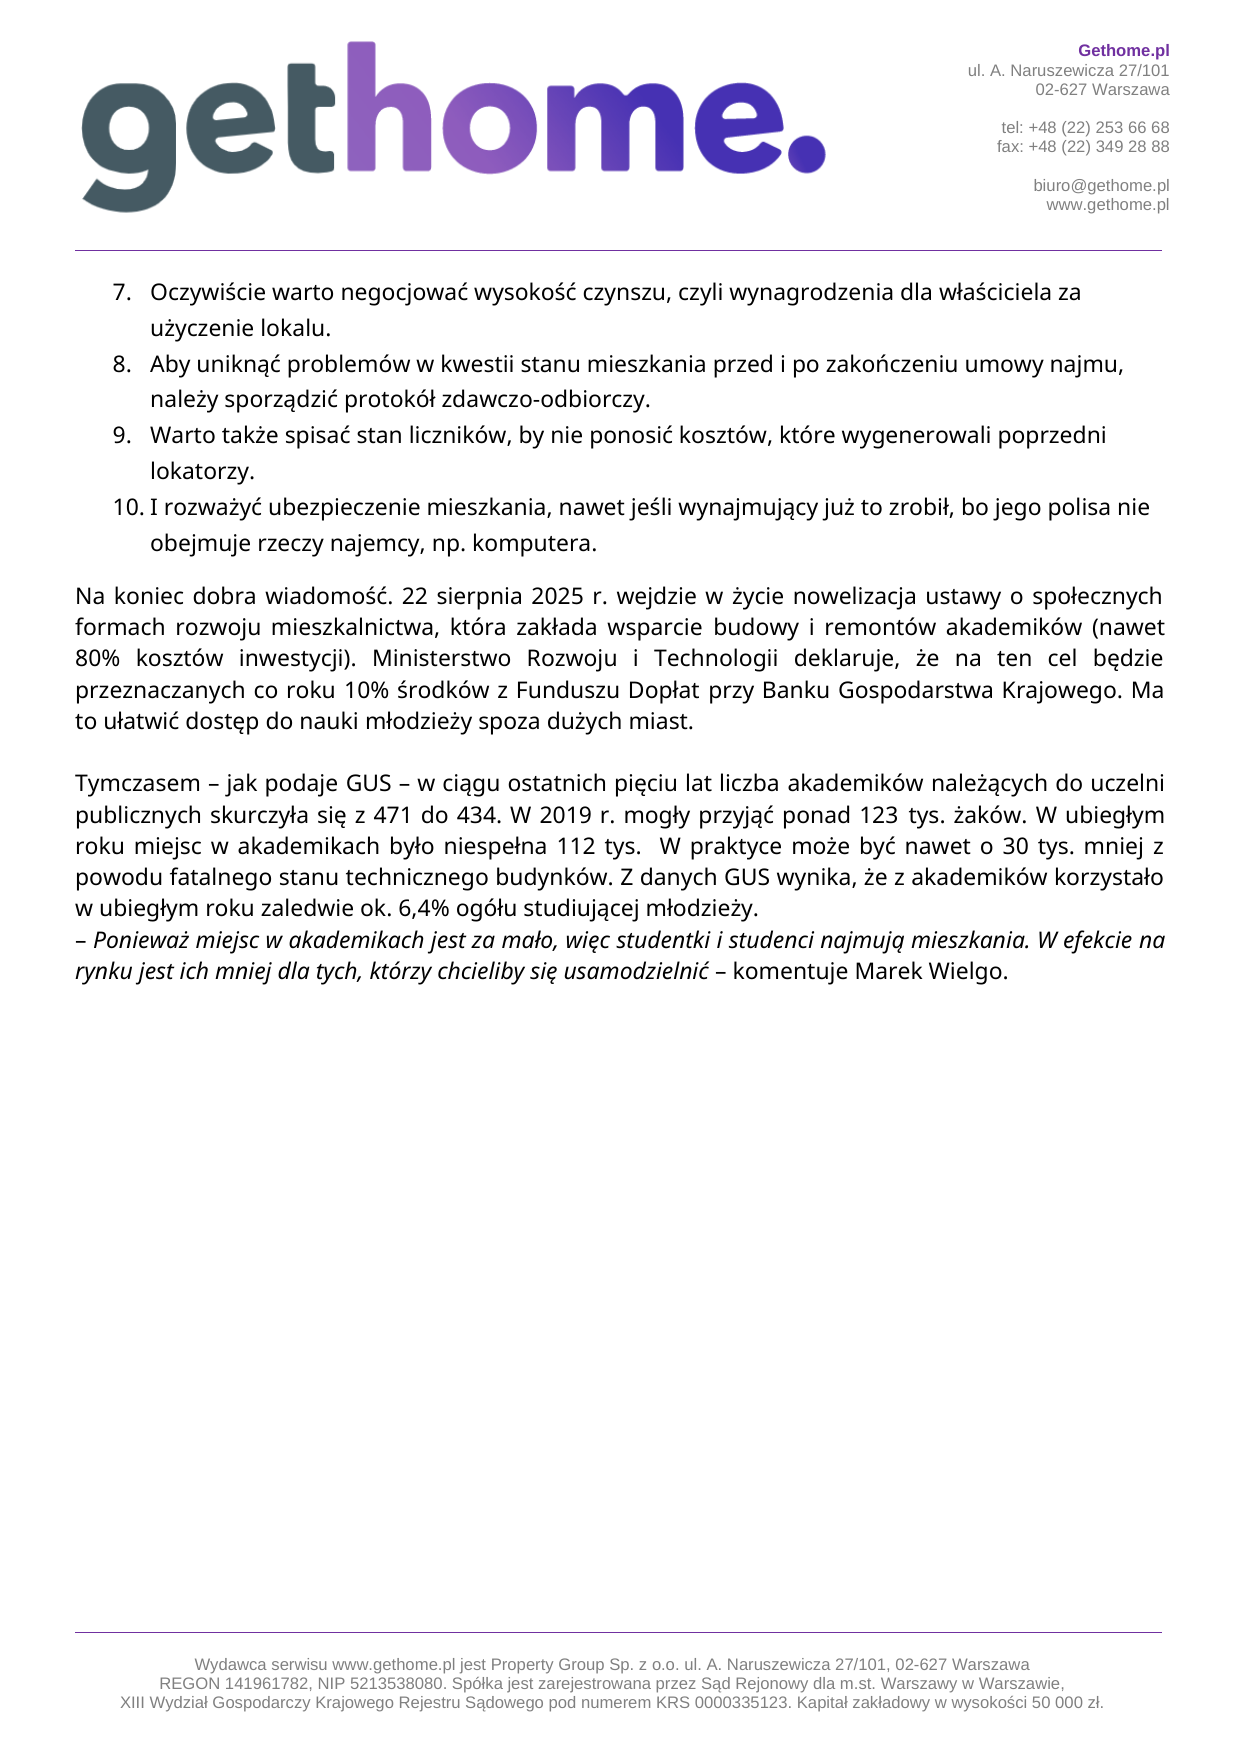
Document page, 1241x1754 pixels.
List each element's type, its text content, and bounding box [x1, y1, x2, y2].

picture [75, 35, 838, 228]
text Tymczasem – jak podaje GUS – w ciągu ostatnich pięciu lat liczba akademików należących do uczelni publicznych skurczyła się z 471 do 434. W 2019 r. mogły przyjąć ponad 123 tys. żaków. W ubiegłym roku miejsc w akademikach było niespełna 112 tys. W praktyce może być nawet o 30 tys. mniej z powodu fatalnego stanu technicznego budynków. Z danych GUS wynika, że z akademików korzystało w ubiegłym roku zaledwie ok. 6,4% ogółu studiującej młodzieży. [75, 767, 1165, 923]
text – Ponieważ miejsc w akademikach jest za mało, więc studentki i studenci najmują mieszkania. W efekcie na rynku jest ich mniej dla tych, którzy chcieliby się usamodzielnić – komentuje Marek Wielgo. [75, 923, 1165, 986]
list Warto także spisać stan liczników, by nie ponosić kosztów, które wygenerowali poprzedni lokatorzy. [112, 419, 1165, 487]
list Oczywiście warto negocjować wysokość czynszu, czyli wynagrodzenia dla właściciela za użyczenie lokalu. [112, 276, 1165, 343]
list Aby uniknąć problemów w kwestii stanu mieszkania przed i po zakończeniu umowy najmu, należy sporządzić protokół zdawczo-odbiorczy. [112, 347, 1165, 415]
text Na koniec dobra wiadomość. 22 sierpnia 2025 r. wejdzie w życie nowelizacja ustawy o społecznych formach rozwoju mieszkalnictwa, która zakłada wsparcie budowy i remontów akademików (nawet 80% kosztów inwestycji). Ministerstwo Rozwoju i Technologii deklaruje, że na ten cel będzie przeznaczanych co roku 10% środków z Funduszu Dopłat przy Banku Gospodarstwa Krajowego. Ma to ułatwić dostęp do nauki młodzieży spoza dużych miast. [75, 611, 1165, 736]
list I rozważyć ubezpieczenie mieszkania, nawet jeśli wynajmujący już to zrobił, bo jego polisa nie obejmuje rzeczy najemcy, np. komputera. [112, 491, 1165, 558]
